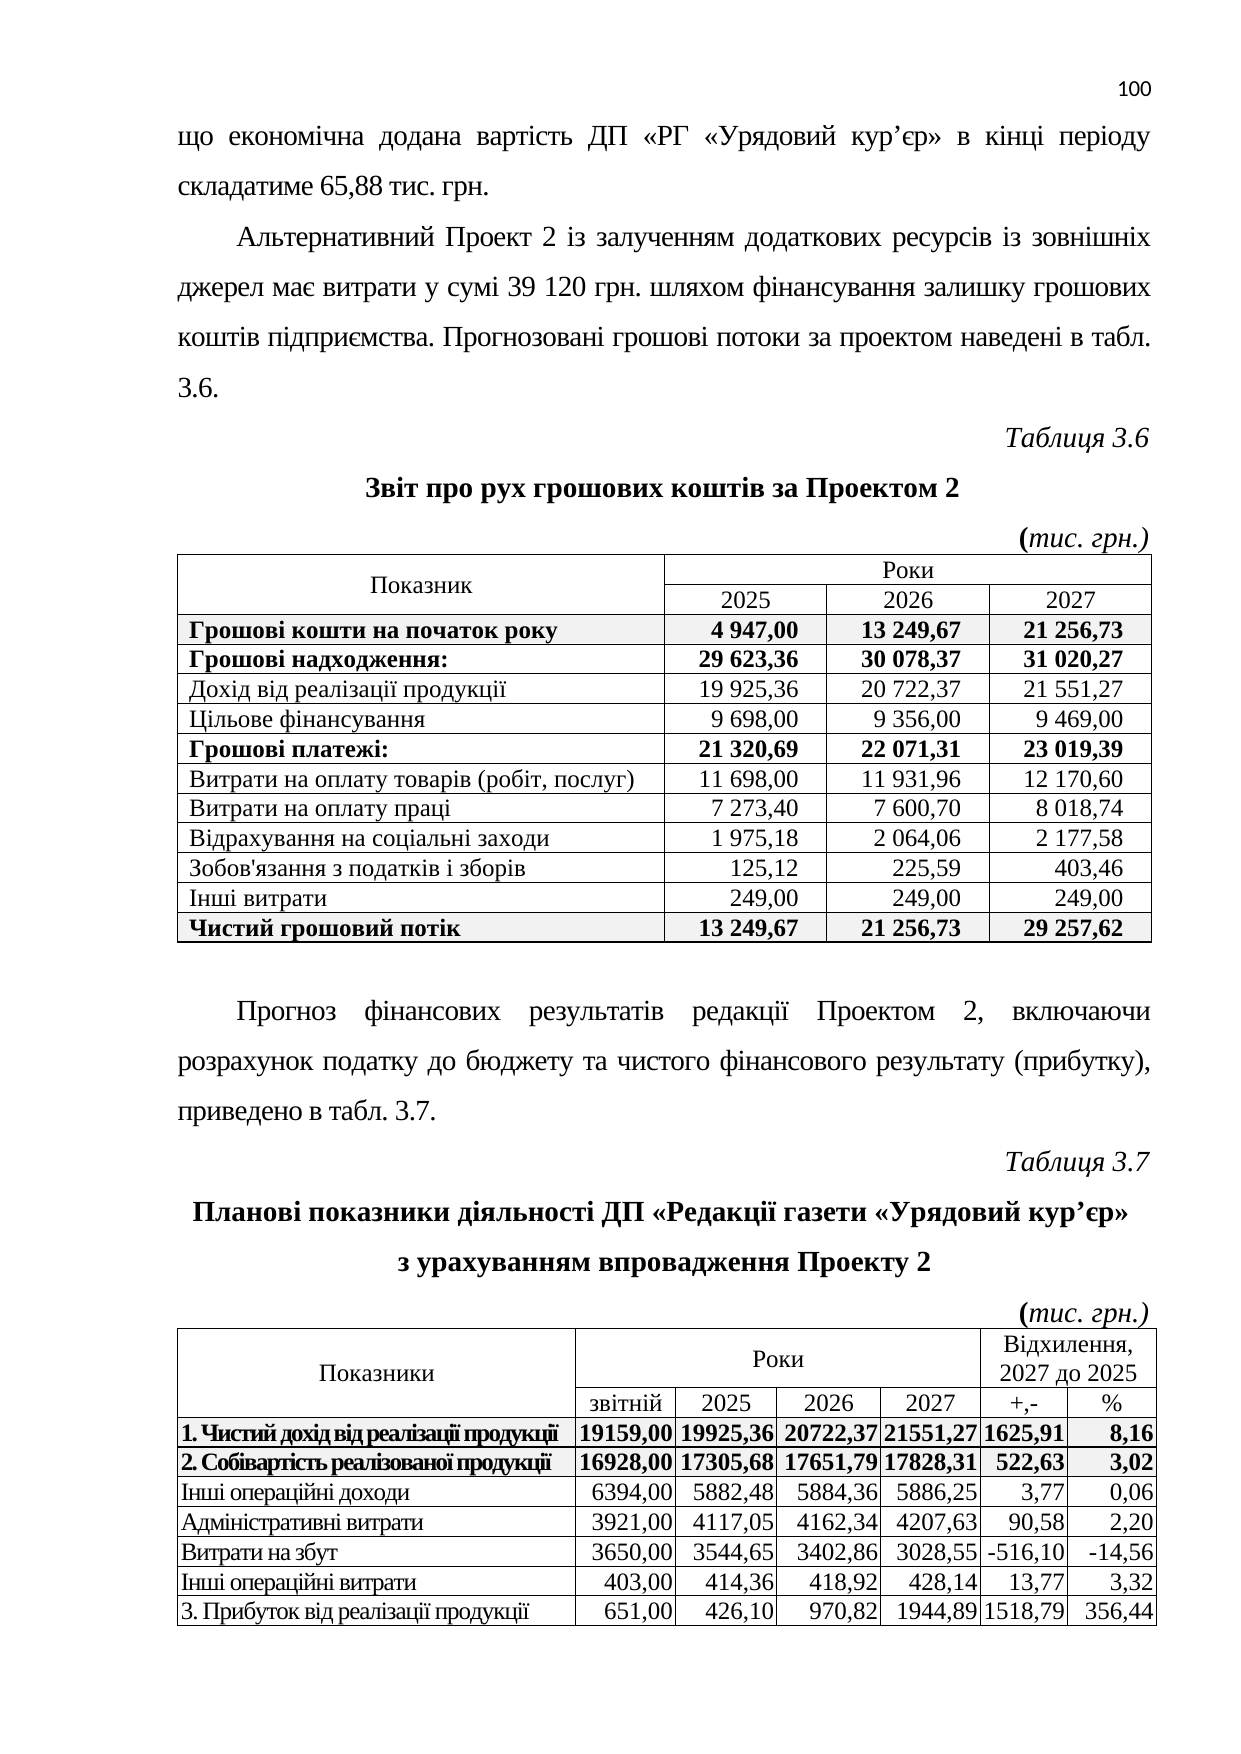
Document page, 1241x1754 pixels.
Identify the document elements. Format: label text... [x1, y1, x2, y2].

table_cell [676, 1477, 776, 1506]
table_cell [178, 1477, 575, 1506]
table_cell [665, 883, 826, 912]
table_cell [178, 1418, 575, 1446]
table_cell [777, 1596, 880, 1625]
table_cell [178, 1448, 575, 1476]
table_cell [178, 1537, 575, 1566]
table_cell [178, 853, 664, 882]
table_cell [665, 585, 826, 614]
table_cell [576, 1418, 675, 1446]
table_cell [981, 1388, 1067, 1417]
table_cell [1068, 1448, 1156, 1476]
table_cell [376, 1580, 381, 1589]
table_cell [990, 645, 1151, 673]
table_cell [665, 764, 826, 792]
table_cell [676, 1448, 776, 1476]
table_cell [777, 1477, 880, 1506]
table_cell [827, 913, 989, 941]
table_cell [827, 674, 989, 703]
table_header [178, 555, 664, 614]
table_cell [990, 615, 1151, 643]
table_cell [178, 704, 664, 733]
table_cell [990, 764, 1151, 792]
text (тис. грн.) [177, 521, 1152, 554]
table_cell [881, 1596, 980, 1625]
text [177, 118, 1152, 202]
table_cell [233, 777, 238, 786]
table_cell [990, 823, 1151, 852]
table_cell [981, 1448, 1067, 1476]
text (тис. грн.) [177, 1295, 1152, 1328]
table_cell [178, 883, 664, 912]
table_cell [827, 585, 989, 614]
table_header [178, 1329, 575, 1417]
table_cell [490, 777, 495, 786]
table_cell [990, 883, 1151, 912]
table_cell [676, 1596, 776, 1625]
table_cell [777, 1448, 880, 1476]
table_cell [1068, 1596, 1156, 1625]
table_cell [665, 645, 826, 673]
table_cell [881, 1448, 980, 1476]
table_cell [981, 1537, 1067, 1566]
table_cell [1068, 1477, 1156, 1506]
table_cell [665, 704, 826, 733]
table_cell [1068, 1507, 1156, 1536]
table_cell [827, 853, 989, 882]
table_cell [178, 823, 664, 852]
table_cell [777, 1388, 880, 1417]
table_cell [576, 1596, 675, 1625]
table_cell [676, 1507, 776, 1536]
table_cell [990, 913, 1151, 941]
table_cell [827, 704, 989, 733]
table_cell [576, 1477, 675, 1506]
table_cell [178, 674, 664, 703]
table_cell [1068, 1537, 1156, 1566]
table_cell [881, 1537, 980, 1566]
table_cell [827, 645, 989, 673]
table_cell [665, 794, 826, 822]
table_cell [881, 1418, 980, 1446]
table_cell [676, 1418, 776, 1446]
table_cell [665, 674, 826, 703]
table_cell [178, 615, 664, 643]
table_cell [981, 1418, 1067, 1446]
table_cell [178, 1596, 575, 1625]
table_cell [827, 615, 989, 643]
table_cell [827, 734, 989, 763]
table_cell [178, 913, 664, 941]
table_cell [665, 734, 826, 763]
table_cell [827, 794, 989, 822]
text Звіт про рух грошових коштів за Проектом 2 [177, 470, 1147, 504]
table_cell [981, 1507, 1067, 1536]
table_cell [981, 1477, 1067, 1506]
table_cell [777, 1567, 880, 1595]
text Прогноз фінансових результатів редакції Проектом 2, включаючи розрахунок податку до бюджету та чистого фінансового результату (прибутку), приведено в табл. 3.7. [177, 993, 1152, 1127]
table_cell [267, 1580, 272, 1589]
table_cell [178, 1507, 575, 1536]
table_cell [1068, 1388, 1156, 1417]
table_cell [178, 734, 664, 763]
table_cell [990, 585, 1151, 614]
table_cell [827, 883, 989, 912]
text Альтернативний Проект 2 із залученням додаткових ресурсів із зовнішніх джерел має витрати у сумі 39 120 грн. шляхом фінансування залишку грошових коштів підприємства. Прогнозовані грошові потоки за проектом наведені в табл. 3.6. [177, 219, 1152, 403]
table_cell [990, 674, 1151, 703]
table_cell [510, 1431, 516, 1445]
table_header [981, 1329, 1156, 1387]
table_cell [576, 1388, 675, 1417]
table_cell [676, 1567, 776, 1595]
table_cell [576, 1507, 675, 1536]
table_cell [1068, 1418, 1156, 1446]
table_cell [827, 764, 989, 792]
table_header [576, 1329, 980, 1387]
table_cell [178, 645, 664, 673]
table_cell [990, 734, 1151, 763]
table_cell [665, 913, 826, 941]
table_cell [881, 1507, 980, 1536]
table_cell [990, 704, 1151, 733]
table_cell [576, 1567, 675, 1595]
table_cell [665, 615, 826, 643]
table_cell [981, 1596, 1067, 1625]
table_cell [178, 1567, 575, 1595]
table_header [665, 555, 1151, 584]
text Таблиця 3.6 [177, 420, 1152, 453]
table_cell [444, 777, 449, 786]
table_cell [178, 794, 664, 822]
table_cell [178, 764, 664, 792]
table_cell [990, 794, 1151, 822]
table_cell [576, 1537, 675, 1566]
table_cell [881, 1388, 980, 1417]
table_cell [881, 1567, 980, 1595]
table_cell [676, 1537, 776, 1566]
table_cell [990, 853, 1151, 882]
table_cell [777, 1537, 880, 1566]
text Таблиця 3.7 [177, 1144, 1152, 1177]
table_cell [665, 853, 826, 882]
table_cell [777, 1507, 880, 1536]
text Планові показники діяльності ДП «Редакції газети «Урядовий кур’єр» з урахуванням впровадження Проекту 2 [177, 1194, 1152, 1278]
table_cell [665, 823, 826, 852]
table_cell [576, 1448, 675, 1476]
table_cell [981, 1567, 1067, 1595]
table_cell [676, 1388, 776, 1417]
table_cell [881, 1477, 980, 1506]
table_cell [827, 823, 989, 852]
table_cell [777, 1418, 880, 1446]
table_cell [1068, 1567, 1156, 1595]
